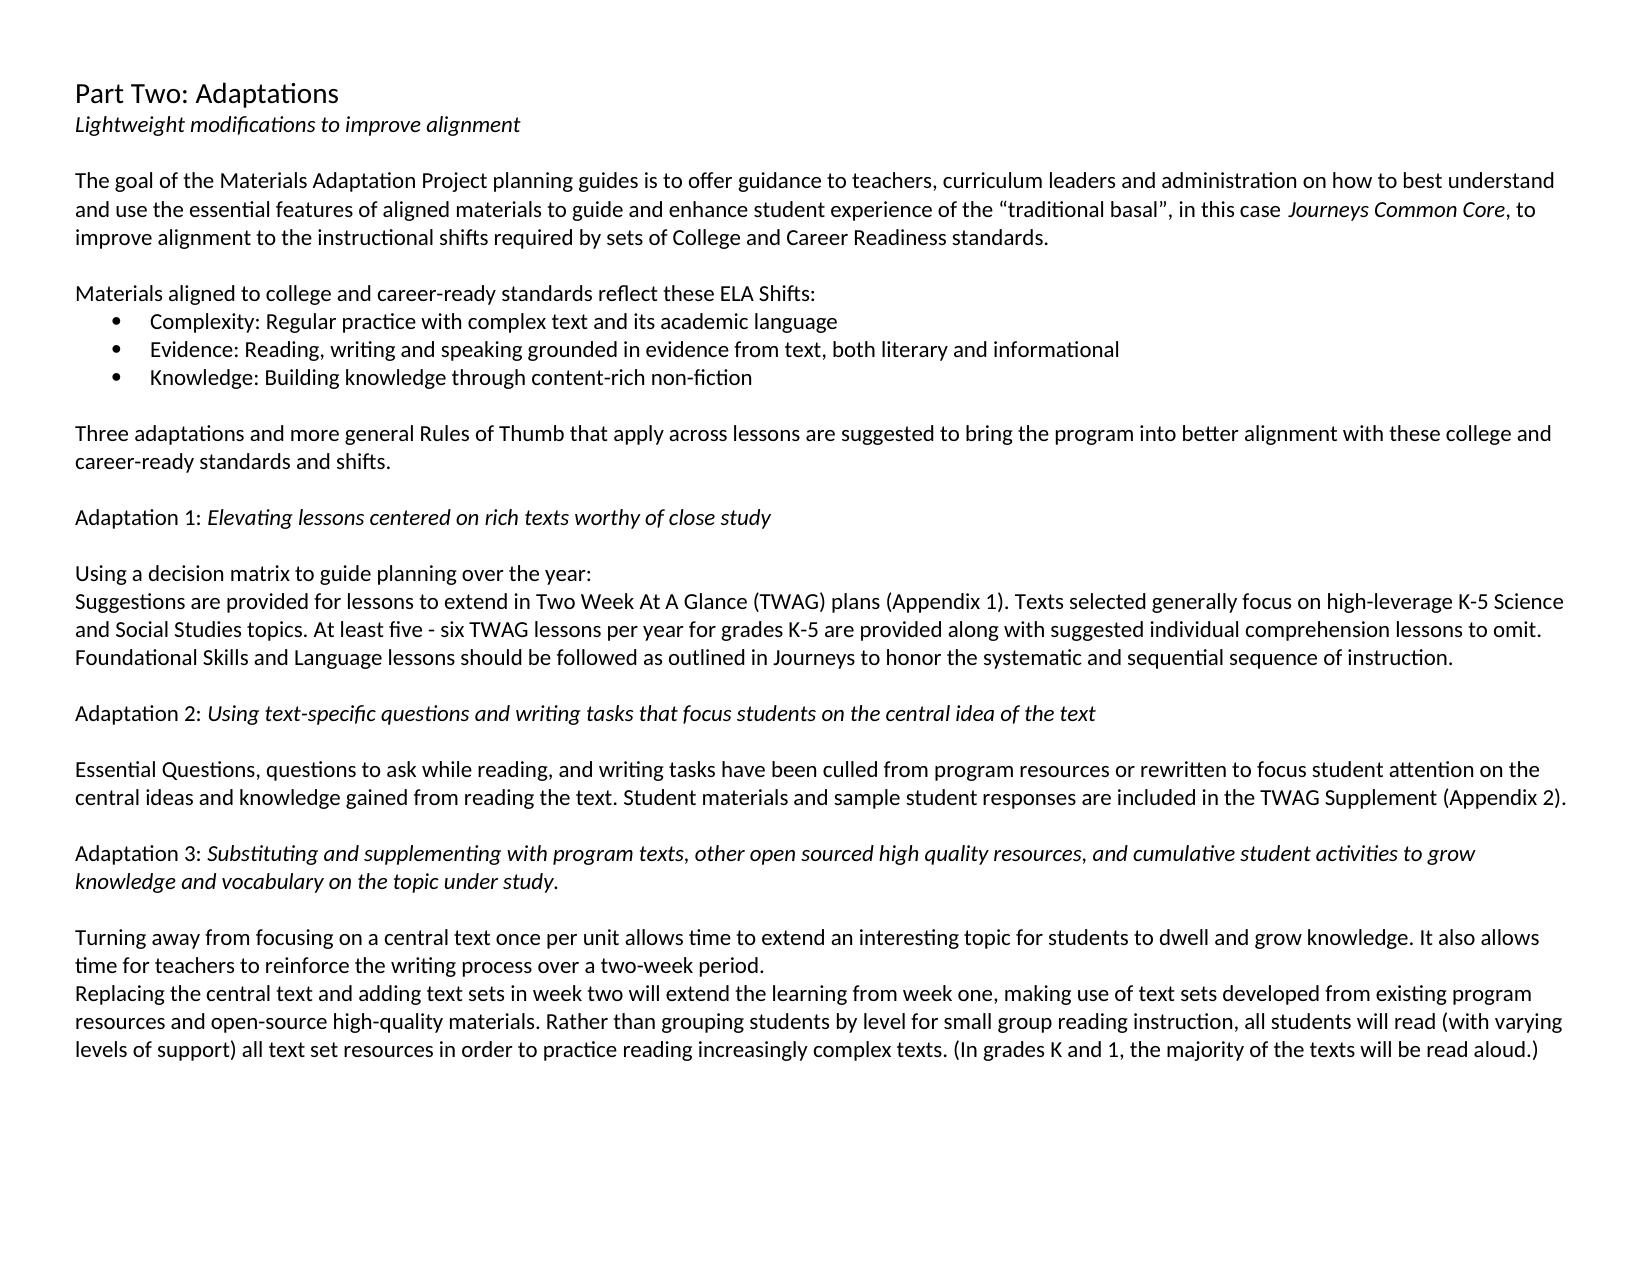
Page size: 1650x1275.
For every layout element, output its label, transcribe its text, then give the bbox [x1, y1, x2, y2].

text Lightweight modifications to improve alignment [75, 111, 1575, 139]
text Suggestions are provided for lessons to extend in Two Week At A Glance (TWAG) plans (Appendix 1). Texts selected generally focus on high-leverage K-5 Science and Social Studies topics. At least five - six TWAG lessons per year for grades K-5 are provided along with suggested individual comprehension lessons to omit. Foundational Skills and Language lessons should be followed as outlined in Journeys to honor the systematic and sequential sequence of instruction. [75, 587, 1575, 671]
text Three adaptations and more general Rules of Thumb that apply across lessons are suggested to bring the program into better alignment with these college and career-ready standards and shifts. [75, 419, 1575, 475]
list Knowledge: Building knowledge through content-rich non-fiction [112, 363, 1575, 391]
list Complexity: Regular practice with complex text and its academic language [112, 307, 1575, 335]
text Essential Questions, questions to ask while reading, and writing tasks have been culled from program resources or rewritten to focus student attention on the central ideas and knowledge gained from reading the text. Student materials and sample student responses are included in the TWAG Supplement (Appendix 2). [75, 755, 1575, 811]
text Part Two: Adaptations [75, 75, 1575, 111]
text Adaptation 2: Using text-specific questions and writing tasks that focus students on the central idea of the text [75, 699, 1575, 727]
text Using a decision matrix to guide planning over the year: [75, 559, 1575, 587]
text Turning away from focusing on a central text once per unit allows time to extend an interesting topic for students to dwell and grow knowledge. It also allows time for teachers to reinforce the writing process over a two-week period. [75, 923, 1575, 979]
list Evidence: Reading, writing and speaking grounded in evidence from text, both literary and informational [112, 335, 1575, 363]
text Adaptation 1: Elevating lessons centered on rich texts worthy of close study [75, 503, 1575, 531]
text The goal of the Materials Adaptation Project planning guides is to offer guidance to teachers, curriculum leaders and administration on how to best understand and use the essential features of aligned materials to guide and enhance student experience of the “traditional basal”, in this case Journeys Common Core, to improve alignment to the instructional shifts required by sets of College and Career Readiness standards. [75, 167, 1575, 251]
text Adaptation 3: Substituting and supplementing with program texts, other open sourced high quality resources, and cumulative student activities to grow knowledge and vocabulary on the topic under study. [75, 839, 1575, 895]
text Materials aligned to college and career-ready standards reflect these ELA Shifts: [75, 279, 1575, 307]
text Replacing the central text and adding text sets in week two will extend the learning from week one, making use of text sets developed from existing program resources and open-source high-quality materials. Rather than grouping students by level for small group reading instruction, all students will read (with varying levels of support) all text set resources in order to practice reading increasingly complex texts. (In grades K and 1, the majority of the texts will be read aloud.) [75, 979, 1575, 1063]
